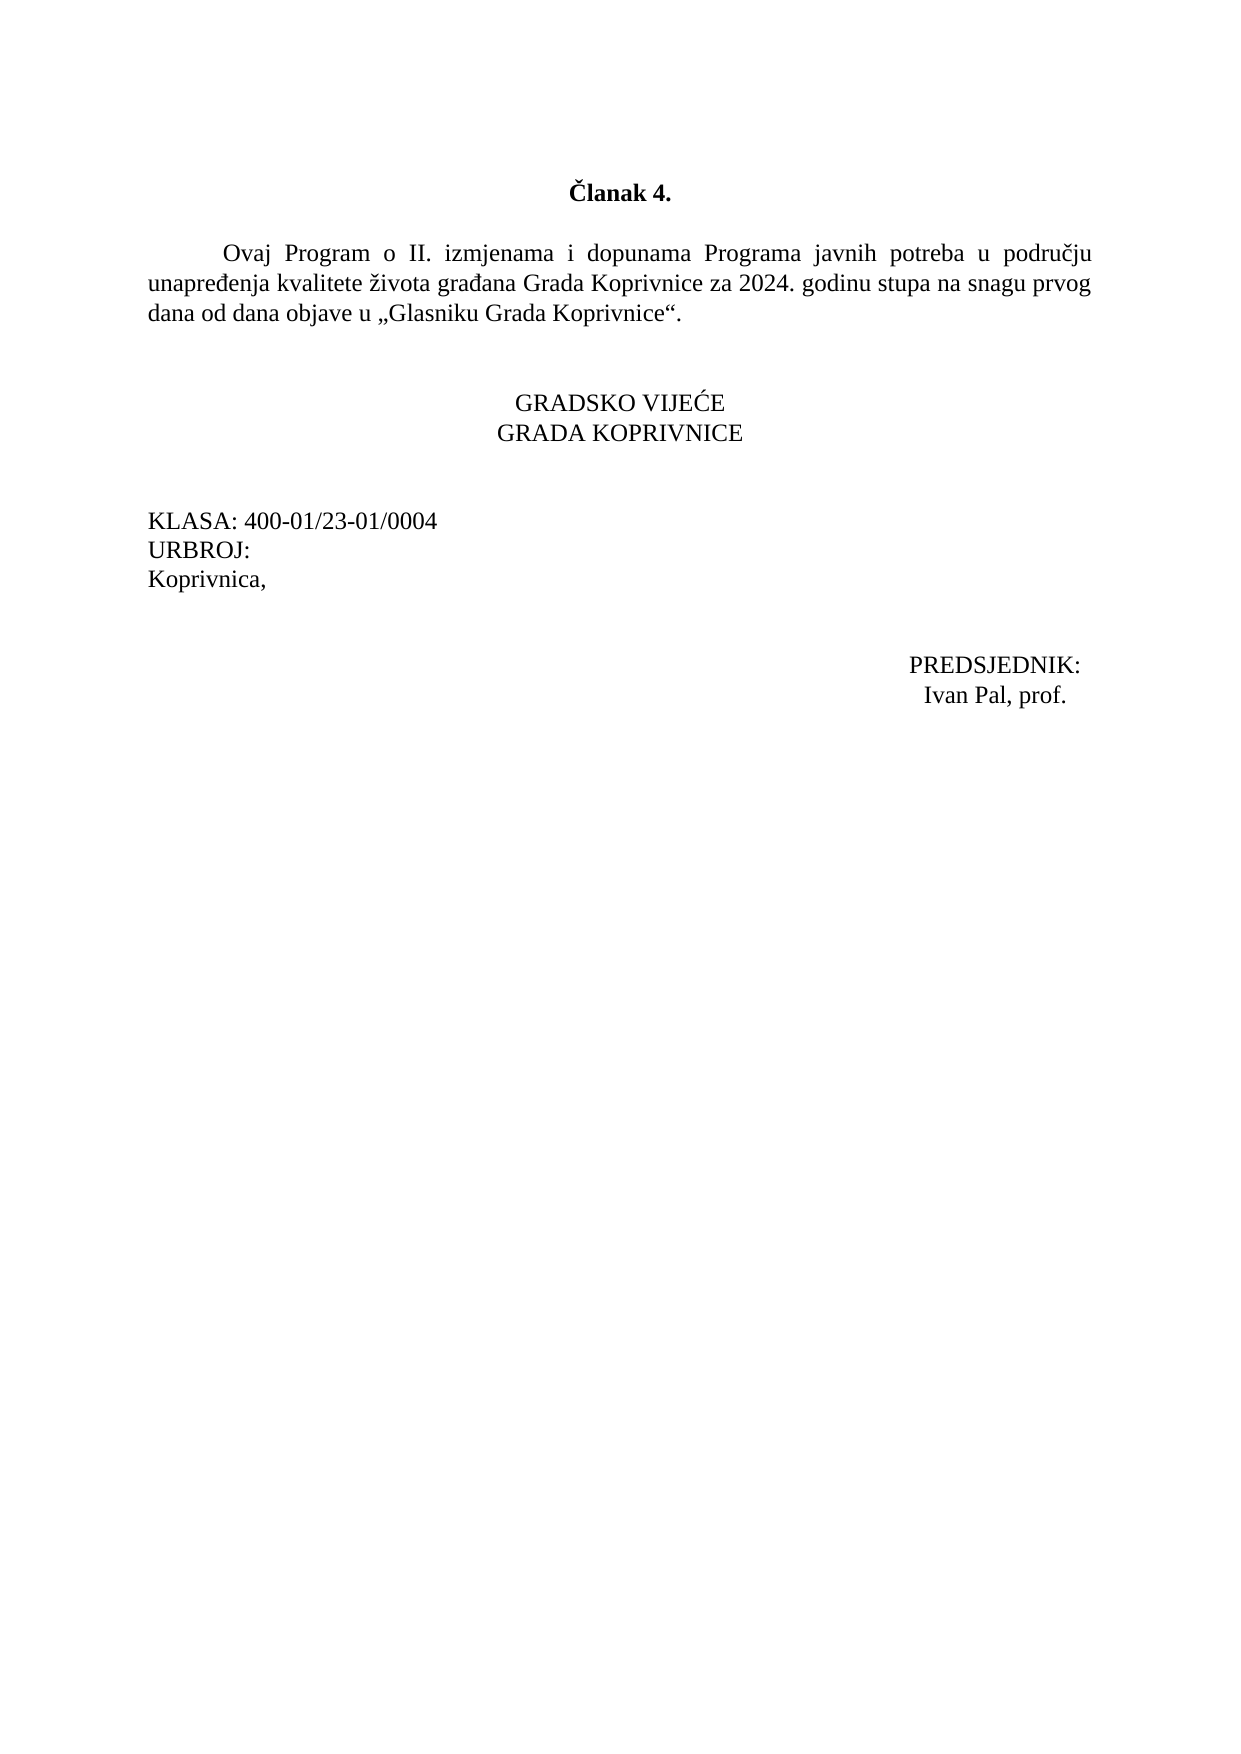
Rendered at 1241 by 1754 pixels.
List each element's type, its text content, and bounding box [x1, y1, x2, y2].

text URBROJ: [148, 535, 1093, 564]
text GRADA KOPRIVNICE [148, 418, 1093, 447]
text Ovaj Program o II. izmjenama i dopunama Programa javnih potreba u području unapređenja kvalitete života građana Grada Koprivnice za 2024. godinu stupa na snagu prvog dana od dana objave u „Glasniku Grada Koprivnice“. [148, 238, 1093, 327]
text GRADSKO VIJEĆE [148, 388, 1093, 417]
text Ivan Pal, prof. [898, 680, 1093, 709]
text KLASA: 400-01/23-01/0004 [148, 506, 1093, 535]
text Članak 4. [148, 178, 1093, 206]
text Koprivnica, [148, 564, 1093, 592]
text PREDSJEDNIK: [898, 650, 1093, 679]
